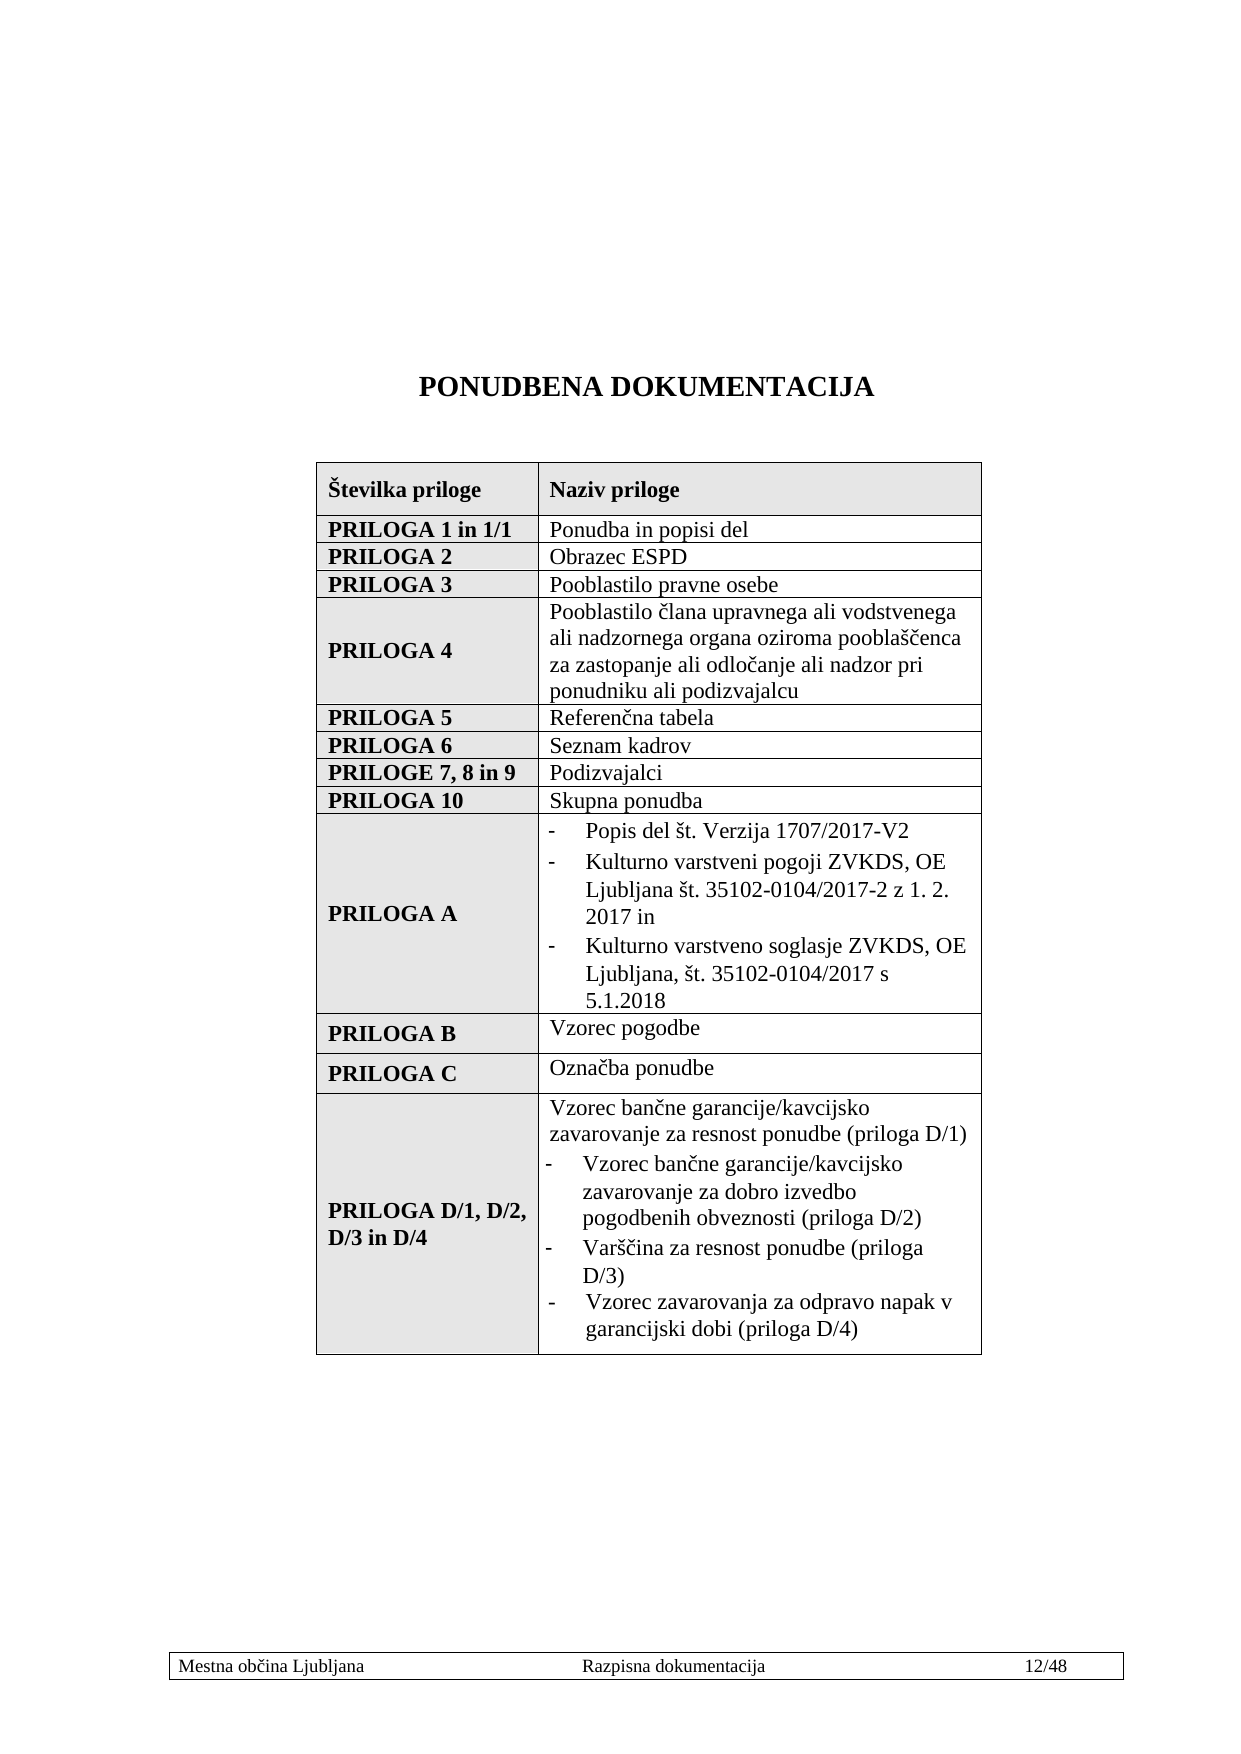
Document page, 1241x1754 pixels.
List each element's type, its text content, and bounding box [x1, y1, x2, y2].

table_cell Seznam kadrov [539, 732, 981, 758]
table_cell PRILOGA 4 [317, 598, 538, 703]
table_cell PRILOGA 3 [317, 571, 538, 597]
table_header Naziv priloge [539, 463, 981, 515]
table_cell Ponudba in popisi del [539, 516, 981, 542]
table_cell PRILOGA B [317, 1014, 538, 1053]
text PONUDBENA DOKUMENTACIJA [178, 369, 1115, 402]
table_cell Vzorec bančne garancije/kavcijsko zavarovanje za resnost ponudbe (priloga D/1) Vzorec bančne garancije/kavcijsko zavarovanje za dobro izvedbo pogodbenih obveznosti (priloga D/2) Varščina za resnost ponudbe (priloga D/3) Vzorec zavarovanja za odpravo napak v garancijski dobi (priloga D/4) [539, 1094, 981, 1353]
table_cell Podizvajalci [539, 759, 981, 786]
table_cell PRILOGA 1 in 1/1 [317, 516, 538, 542]
table_cell Označba ponudbe [539, 1054, 981, 1093]
table_cell PRILOGA D/1, D/2, D/3 in D/4 [317, 1094, 538, 1353]
table_cell PRILOGA 5 [317, 705, 538, 731]
table_cell PRILOGA C [317, 1054, 538, 1093]
table_cell Skupna ponudba [539, 787, 981, 813]
table_cell PRILOGA 6 [317, 732, 538, 758]
table_cell Popis del št. Verzija 1707/2017-V2 Kulturno varstveni pogoji ZVKDS, OE Ljubljana št. 35102-0104/2017-2 z 1. 2. 2017 in Kulturno varstveno soglasje ZVKDS, OE Ljubljana, št. 35102-0104/2017 s 5.1.2018 [539, 814, 981, 1013]
table_cell PRILOGE 7, 8 in 9 [317, 759, 538, 786]
table_cell PRILOGA A [317, 814, 538, 1013]
table_header Številka priloge [317, 463, 538, 515]
table_cell PRILOGA 10 [317, 787, 538, 813]
table_cell Pooblastilo pravne osebe [539, 571, 981, 597]
table_cell Obrazec ESPD [539, 543, 981, 569]
table_cell Pooblastilo člana upravnega ali vodstvenega ali nadzornega organa oziroma pooblaščenca za zastopanje ali odločanje ali nadzor pri ponudniku ali podizvajalcu [539, 598, 981, 703]
table_cell PRILOGA 2 [317, 543, 538, 569]
table_cell Vzorec pogodbe [539, 1014, 981, 1053]
table_cell Referenčna tabela [539, 705, 981, 731]
